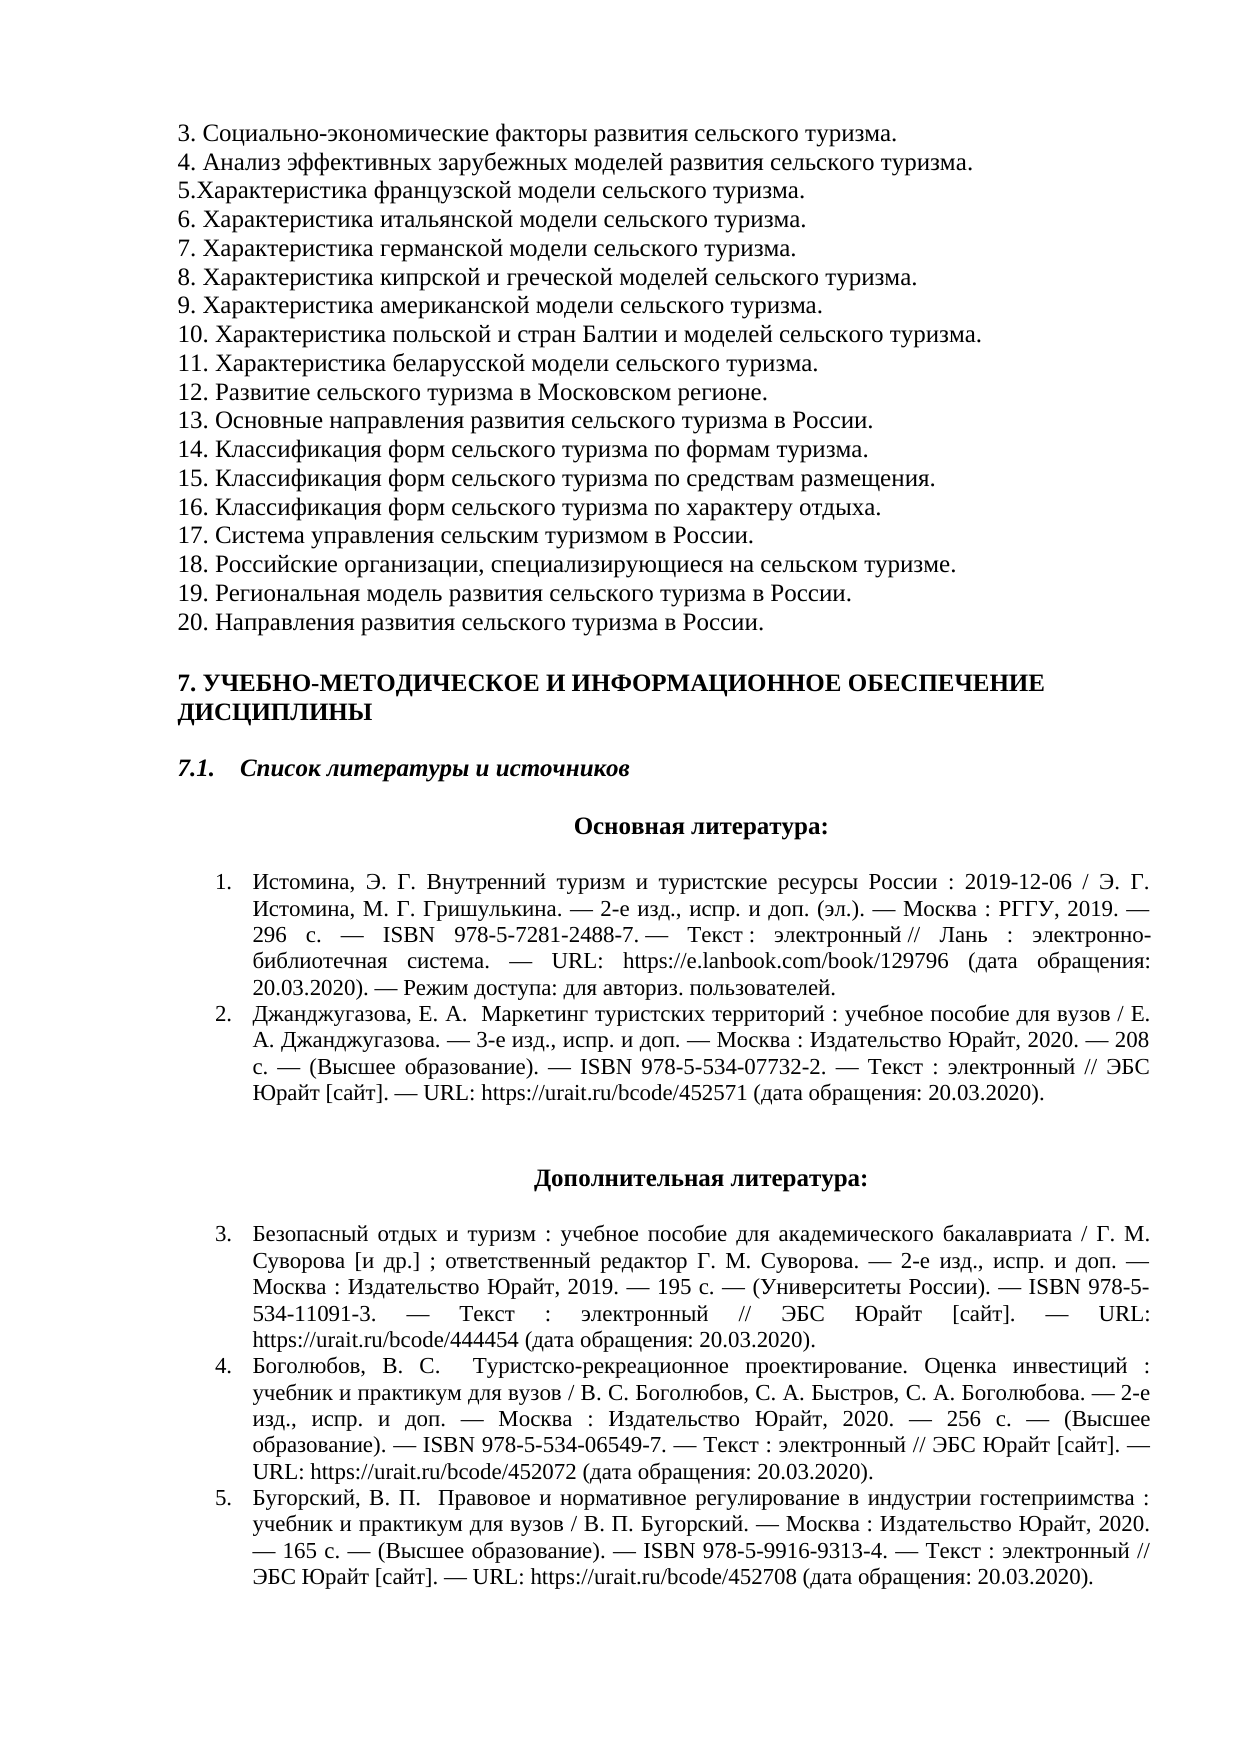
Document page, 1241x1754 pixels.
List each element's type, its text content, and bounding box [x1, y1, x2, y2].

text 10. Характеристика польской и стран Балтии и моделей сельского туризма. [177, 319, 1152, 348]
text 6. Характеристика итальянской модели сельского туризма. [177, 204, 1152, 233]
list Джанджугазова, Е. А. Маркетинг туристских территорий : учебное пособие для вузов / Е. А. Джанджугазова. — 3-е изд., испр. и доп. — Москва : Издательство Юрайт, 2020. — 208 с. — (Высшее образование). — ISBN 978-5-534-07732-2. — Текст : электронный // ЭБС Юрайт [сайт]. — URL: https://urait.ru/bcode/452571 (дата обращения: 20.03.2020). [215, 1000, 1152, 1106]
text 15. Классификация форм сельского туризма по средствам размещения. [177, 463, 1152, 492]
list Бугорский, В. П. Правовое и нормативное регулирование в индустрии гостеприимства : учебник и практикум для вузов / В. П. Бугорский. — Москва : Издательство Юрайт, 2020. — 165 с. — (Высшее образование). — ISBN 978-5-9916-9313-4. — Текст : электронный // ЭБС Юрайт [сайт]. — URL: https://urait.ru/bcode/452708 (дата обращения: 20.03.2020). [215, 1484, 1152, 1589]
text Основная литература: [177, 811, 1152, 839]
text 17. Система управления сельским туризмом в России. [177, 521, 1152, 549]
text 19. Региональная модель развития сельского туризма в России. [177, 578, 1152, 607]
list 20. Направления развития сельского туризма в России. [177, 607, 1152, 636]
list Истомина, Э. Г. Внутренний туризм и туристские ресурсы России : 2019-12-06 / Э. Г. Истомина, М. Г. Гришулькина. — 2-е изд., испр. и доп. (эл.). — Москва : РГГУ, 2019. — 296 с. — ISBN 978-5-7281-2488-7. — Текст : электронный // Лань : электронно-библиотечная система. — URL: https://e.lanbook.com/book/129796 (дата обращения: 20.03.2020). — Режим доступа: для авториз. пользователей. [215, 868, 1152, 1000]
text 8. Характеристика кипрской и греческой моделей сельского туризма. [177, 262, 1152, 291]
text 7. УЧЕБНО-МЕТОДИЧЕСКОЕ И ИНФОРМАЦИОННОЕ ОБЕСПЕЧЕНИЕ ДИСЦИПЛИНЫ [177, 669, 1152, 726]
text 7. Характеристика германской модели сельского туризма. [177, 233, 1152, 262]
text 7.1. Список литературы и источников [177, 754, 1152, 782]
list Безопасный отдых и туризм : учебное пособие для академического бакалавриата / Г. М. Суворова [и др.] ; ответственный редактор Г. М. Суворова. — 2-е изд., испр. и доп. — Москва : Издательство Юрайт, 2019. — 195 с. — (Университеты России). — ISBN 978-5-534-11091-3. — Текст : электронный // ЭБС Юрайт [сайт]. — URL: https://urait.ru/bcode/444454 (дата обращения: 20.03.2020). [215, 1221, 1152, 1352]
list Боголюбов, В. С. Туристско-рекреационное проектирование. Оценка инвестиций : учебник и практикум для вузов / В. С. Боголюбов, С. А. Быстров, С. А. Боголюбова. — 2-е изд., испр. и доп. — Москва : Издательство Юрайт, 2020. — 256 с. — (Высшее образование). — ISBN 978-5-534-06549-7. — Текст : электронный // ЭБС Юрайт [сайт]. — URL: https://urait.ru/bcode/452072 (дата обращения: 20.03.2020). [215, 1352, 1152, 1484]
text 16. Классификация форм сельского туризма по характеру отдыха. [177, 492, 1152, 521]
text 9. Характеристика американской модели сельского туризма. [177, 291, 1152, 319]
text 11. Характеристика беларусской модели сельского туризма. [177, 348, 1152, 377]
text 13. Основные направления развития сельского туризма в России. [177, 406, 1152, 434]
text 5.Характеристика французской модели сельского туризма. [177, 176, 1152, 204]
text 12. Развитие сельского туризма в Московском регионе. [177, 377, 1152, 406]
text 4. Анализ эффективных зарубежных моделей развития сельского туризма. [177, 147, 1152, 176]
text 14. Классификация форм сельского туризма по формам туризма. [177, 434, 1152, 463]
text 18. Российские организации, специализирующиеся на сельском туризме. [177, 549, 1152, 578]
text 3. Социально-экономические факторы развития сельского туризма. [177, 118, 1152, 147]
text Дополнительная литература: [177, 1163, 1152, 1192]
